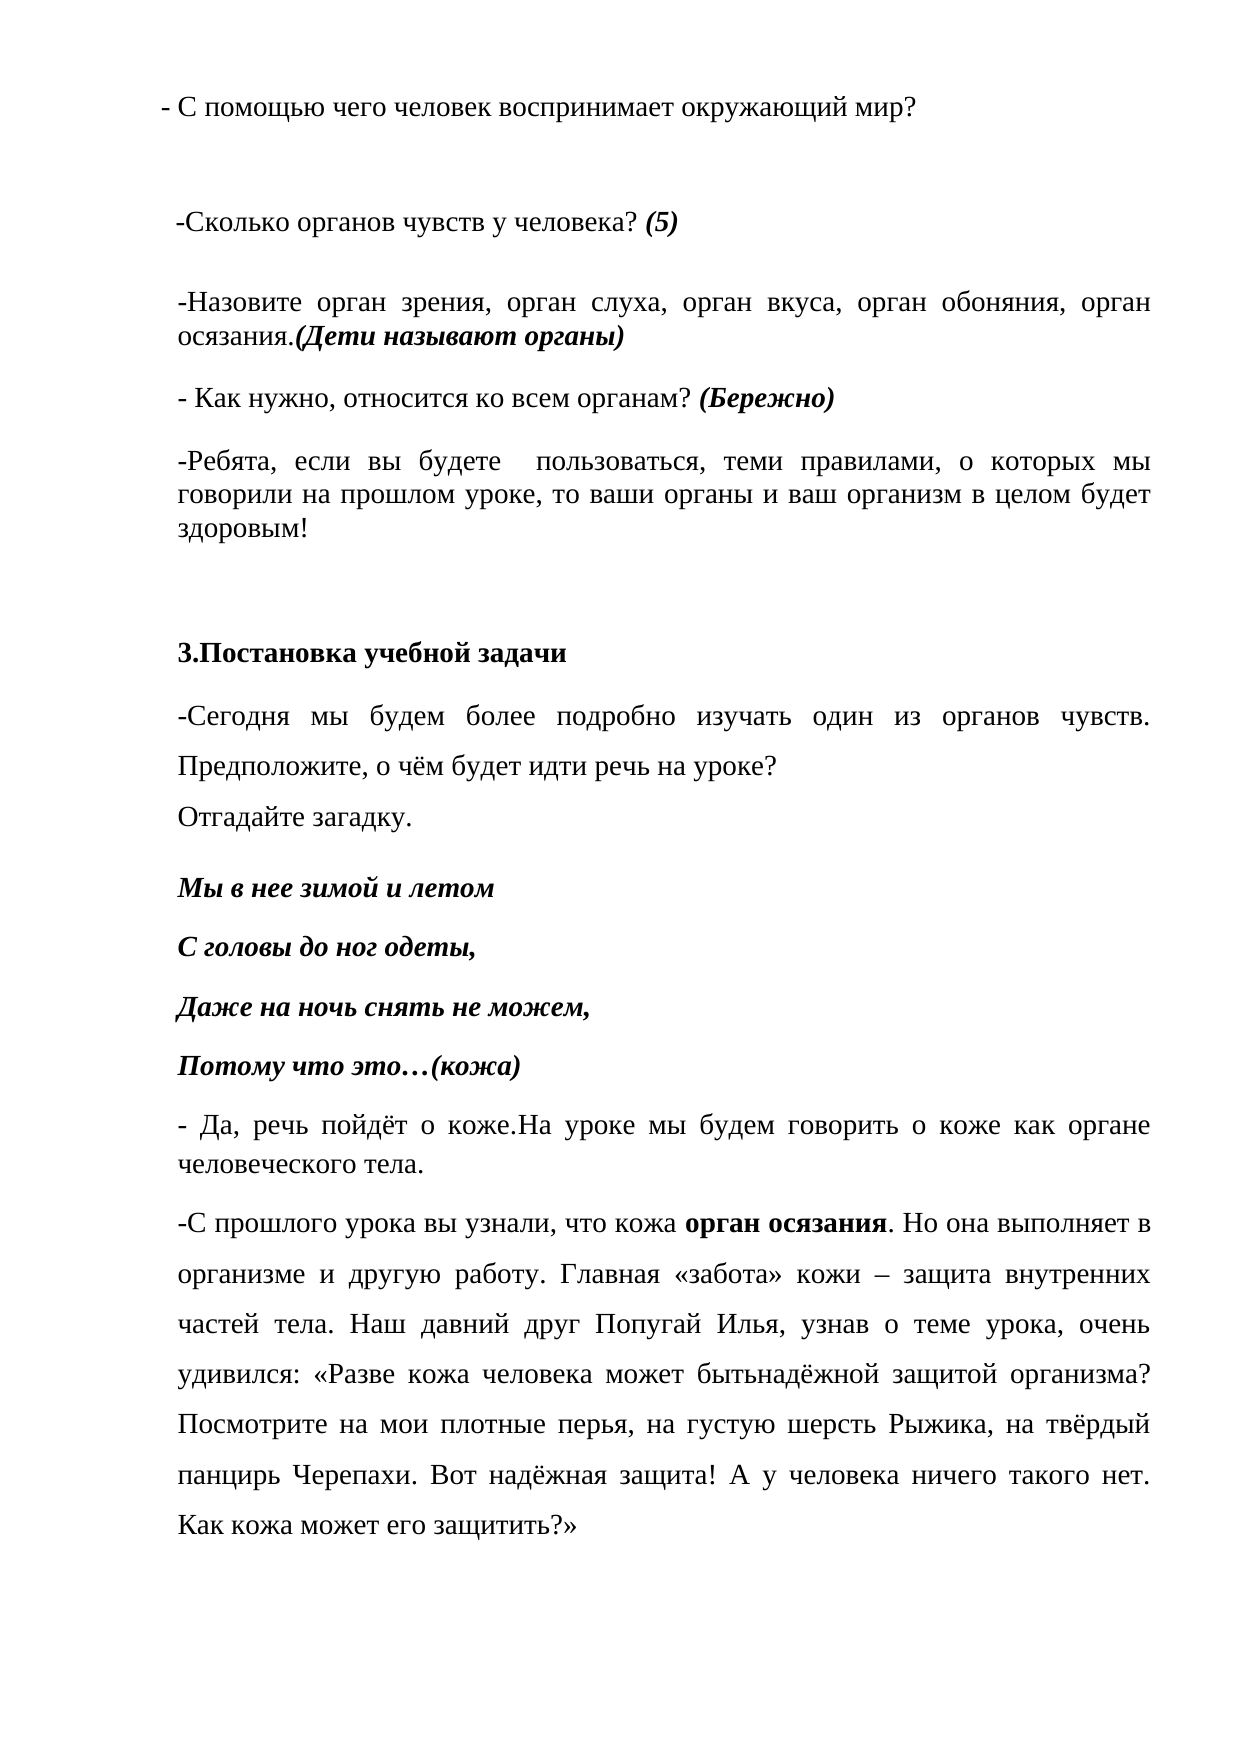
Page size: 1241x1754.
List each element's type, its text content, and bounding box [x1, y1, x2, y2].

text -Сколько органов чувств у человека? (5) [175, 204, 1152, 238]
text Потому что это…(кожа) [177, 1048, 1152, 1082]
text 3.Постановка учебной задачи [177, 636, 1152, 669]
text - Да, речь пойдёт о коже.На уроке мы будем говорить о коже как органе человеческого тела. [177, 1107, 1152, 1179]
text С головы до ног одеты, [177, 929, 1152, 963]
text -Сегодня мы будем более подробно изучать один из органов чувств. Предположите, о чём будет идти речь на уроке? [177, 698, 1152, 782]
text - С помощью чего человек воспринимает окружающий мир? [161, 89, 1152, 122]
text Даже на ночь снять не можем, [177, 989, 1152, 1022]
text - Как нужно, относится ко всем органам? (Бережно) [177, 380, 1152, 414]
text Мы в нее зимой и летом [177, 870, 1152, 903]
text Отгадайте загадку. [177, 799, 1152, 832]
text -Ребята, если вы будете пользоваться, теми правилами, о которых мы говорили на прошлом уроке, то ваши органы и ваш организм в целом будет здоровым! [177, 443, 1152, 544]
text -Назовите орган зрения, орган слуха, орган вкуса, орган обоняния, орган осязания.(Дети называют органы) [177, 284, 1152, 351]
text -С прошлого урока вы узнали, что кожа орган осязания. Но она выполняет в организме и другую работу. Главная «забота» кожи – защита внутренних частей тела. Наш давний друг Попугай Илья, узнав о теме урока, очень удивился: «Разве кожа человека может бытьнадёжной защитой организма? Посмотрите на мои плотные перья, на густую шерсть Рыжика, на твёрдый панцирь Черепахи. Вот надёжная защита! А у человека ничего такого нет. Как кожа может его защитить?» [177, 1205, 1152, 1541]
